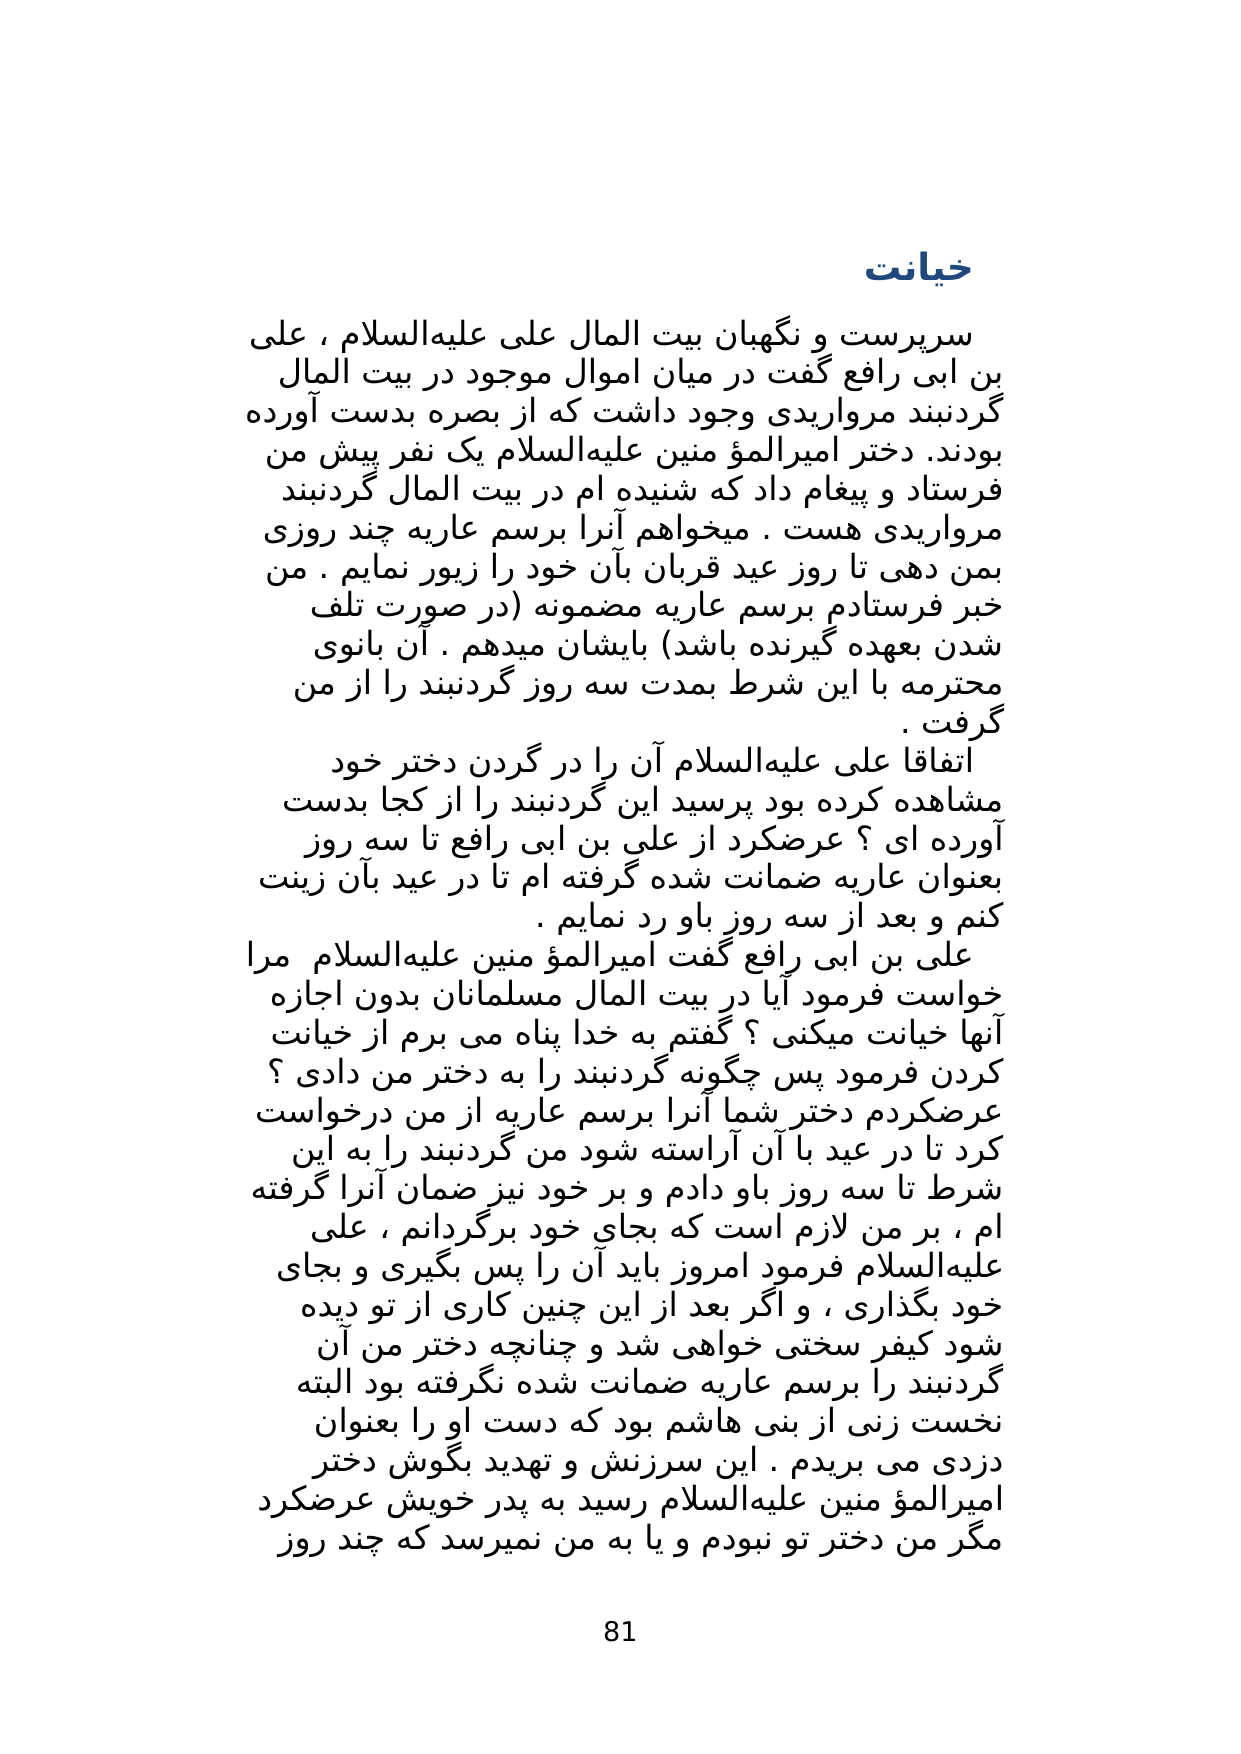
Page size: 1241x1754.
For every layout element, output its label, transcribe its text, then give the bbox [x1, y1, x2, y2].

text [236, 936, 1004, 1557]
subtitle خیانت [236, 245, 1004, 289]
text اتفاقا علی عليه‌السلام آن را در گردن دختر خود مشاهده کرده بود پرسید این گردنبند را از کجا بدست آورده ای ؟ عرضکرد از علی بن ابی رافع تا سه روز بعنوان عاریه ضمانت شده گرفته ام تا در عید بآن زینت کنم و بعد از سه روز باو رد نمایم . [236, 741, 1004, 936]
text سرپرست و نگهبان بیت المال علی عليه‌السلام ، علی بن ابی رافع گفت در میان اموال موجود در بیت المال گردنبند مرواریدی وجود داشت که از بصره بدست آورده بودند. دختر امیرالمؤ منین عليه‌السلام یک نفر پیش من فرستاد و پیغام داد که شنیده ام در بیت المال گردنبند مرواریدی هست . میخواهم آنرا برسم عاریه چند روزی بمن دهی تا روز عید قربان بآن خود را زیور نمایم . من خبر فرستادم برسم عاریه مضمونه (در صورت تلف شدن بعهده گیرنده باشد) بایشان میدهم . آن بانوی محترمه با این شرط بمدت سه روز گردنبند را از من گرفت . [236, 314, 1004, 741]
